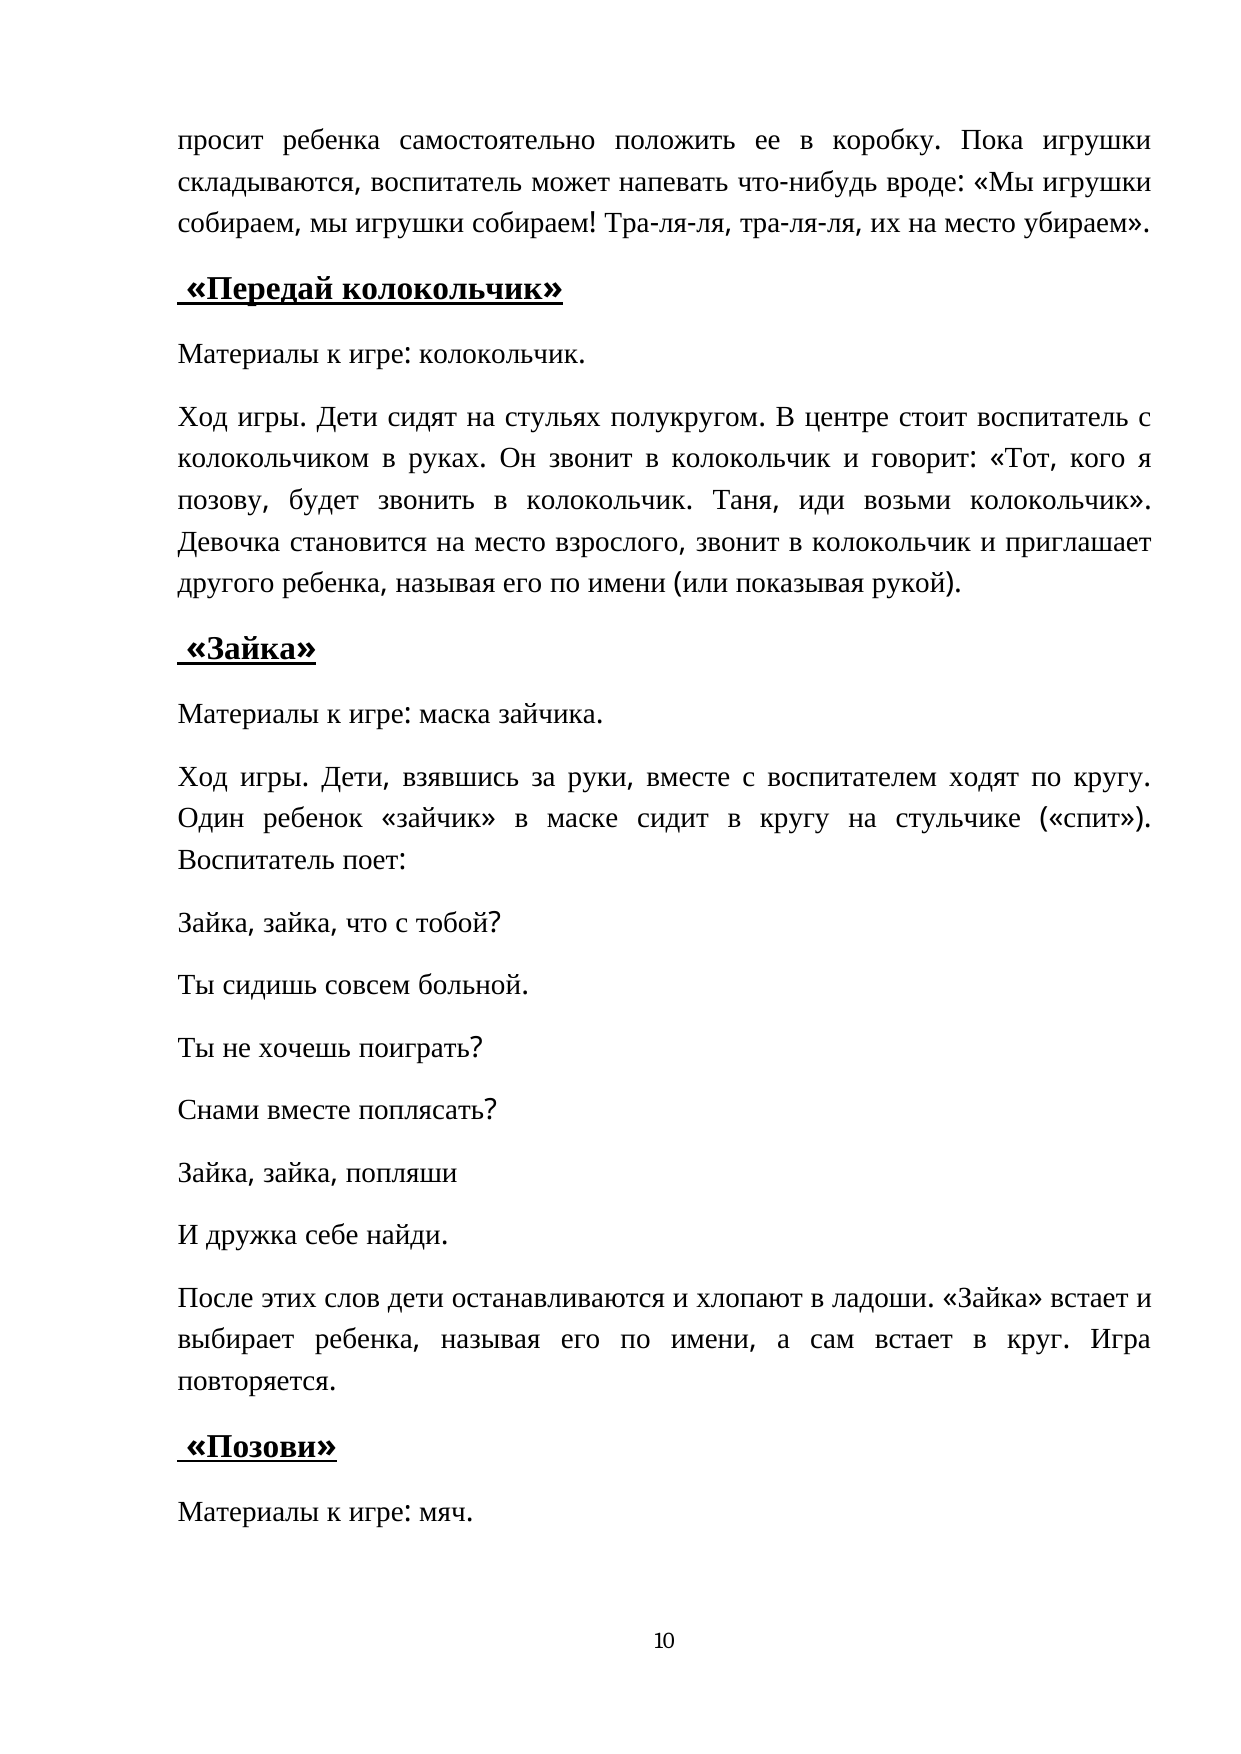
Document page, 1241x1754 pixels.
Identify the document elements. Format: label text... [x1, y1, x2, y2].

text «Позови» [177, 1422, 1152, 1467]
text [177, 118, 1152, 241]
text «Зайка» [177, 624, 1152, 669]
text Ход игры. Дети, взявшись за руки, вместе с воспитателем ходят по кругу. Один ребенок «зайчик» в маске сидит в кругу на стульчике («спит»). Воспитатель поет: [177, 755, 1152, 878]
text Ход игры. Дети сидят на стульях полукругом. В центре стоит воспитатель с колокольчиком в руках. Он звонит в колокольчик и говорит: «Тот, кого я позову, будет звонить в колокольчик. Таня, иди возьми колокольчик». Девочка становится на место взрослого, звонит в колокольчик и приглашает другого ребенка, называя его по имени (или показывая рукой). [177, 395, 1152, 601]
text «Передай колокольчик» [177, 264, 1152, 309]
text Ты не хочешь поиграть? [177, 1026, 1152, 1066]
text Зайка, зайка, что с тобой? [177, 901, 1152, 941]
text Материалы к игре: колокольчик. [177, 332, 1152, 372]
text Ты сидишь совсем больной. [177, 963, 1152, 1003]
text Материалы к игре: мяч. [177, 1490, 1152, 1530]
text Зайка, зайка, попляши [177, 1151, 1152, 1191]
text И дружка себе найди. [177, 1213, 1152, 1253]
text Материалы к игре: маска зайчика. [177, 692, 1152, 732]
text Снами вместе поплясать? [177, 1088, 1152, 1128]
text После этих слов дети останавливаются и хлопают в ладоши. «Зайка» встает и выбирает ребенка, называя его по имени, а сам встает в круг. Игра повторяется. [177, 1276, 1152, 1399]
